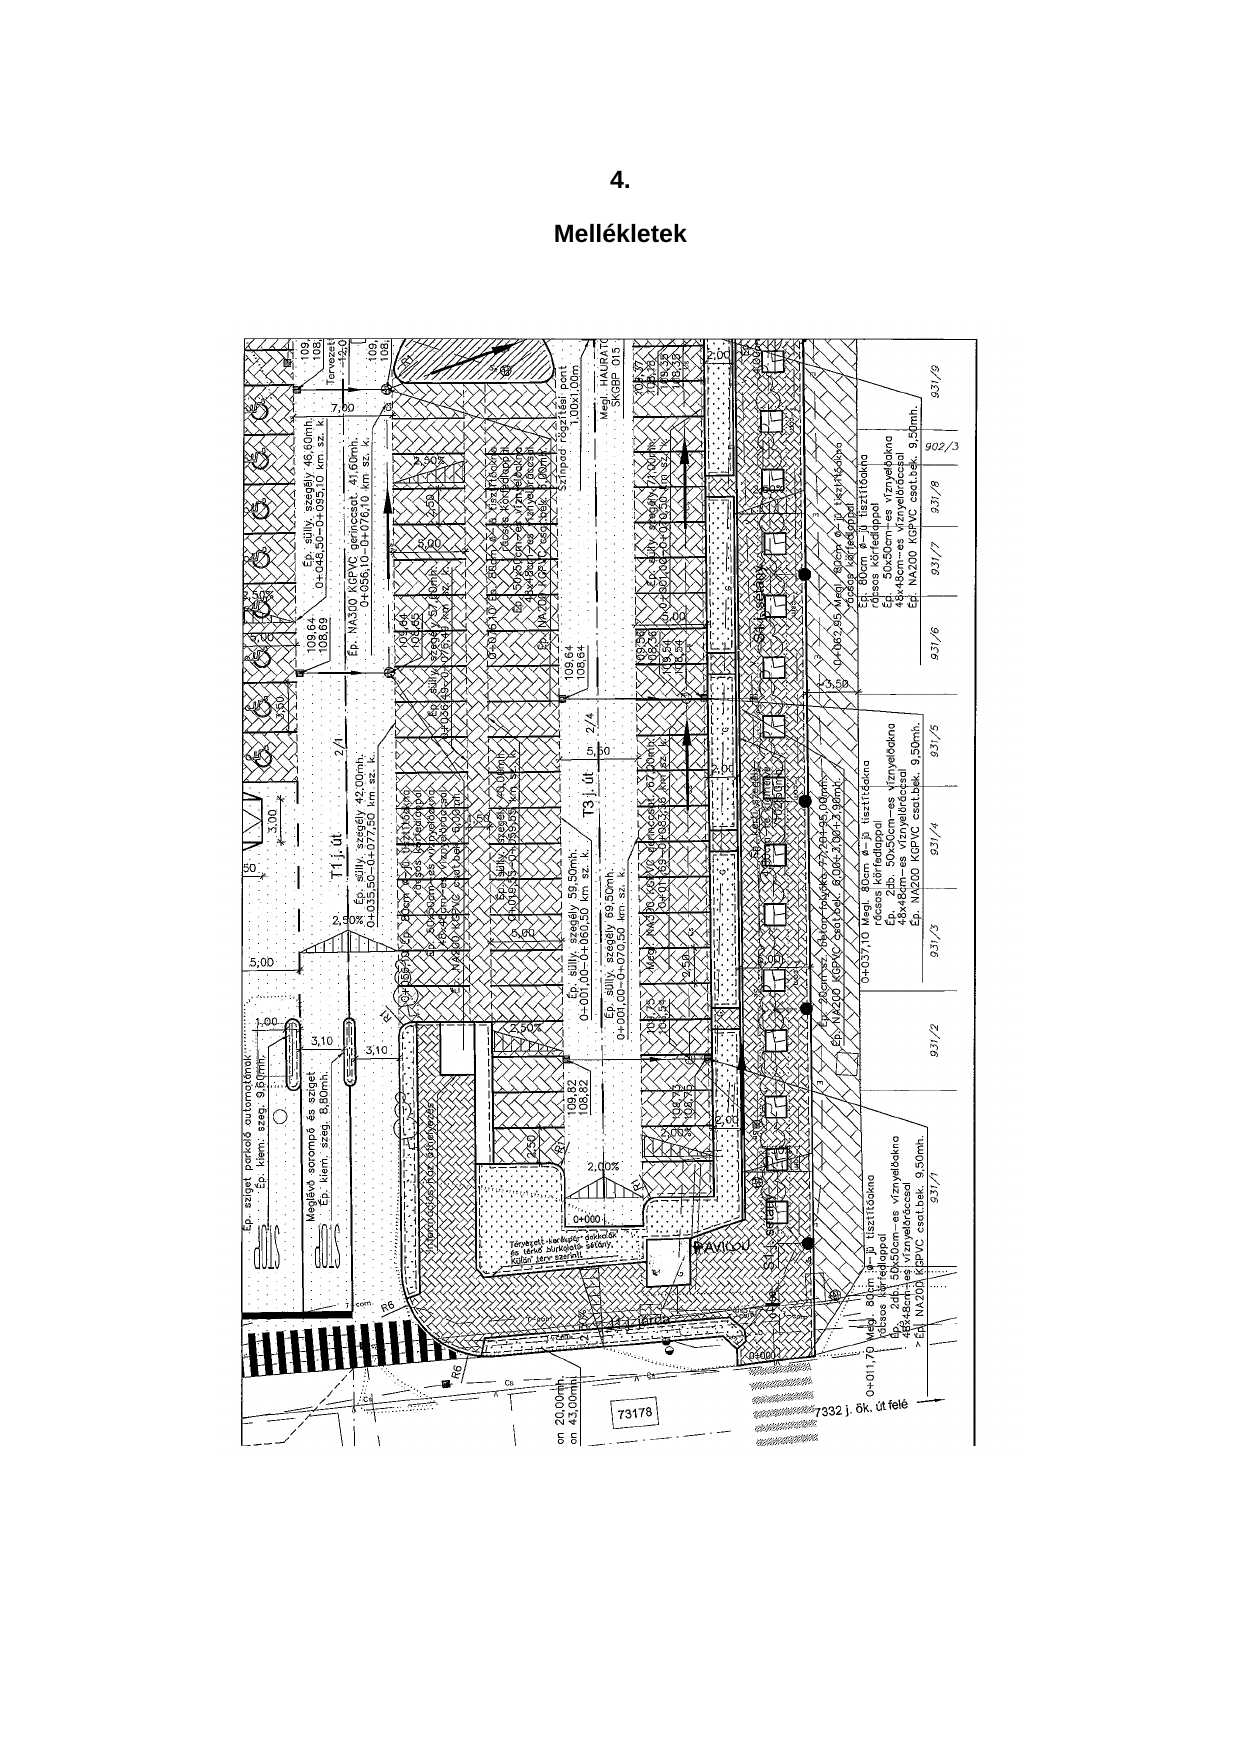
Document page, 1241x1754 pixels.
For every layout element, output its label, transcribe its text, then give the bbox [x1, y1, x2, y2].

picture [222, 325, 1019, 1453]
text Mellékletek [148, 219, 1093, 248]
text 4. [148, 165, 1093, 194]
